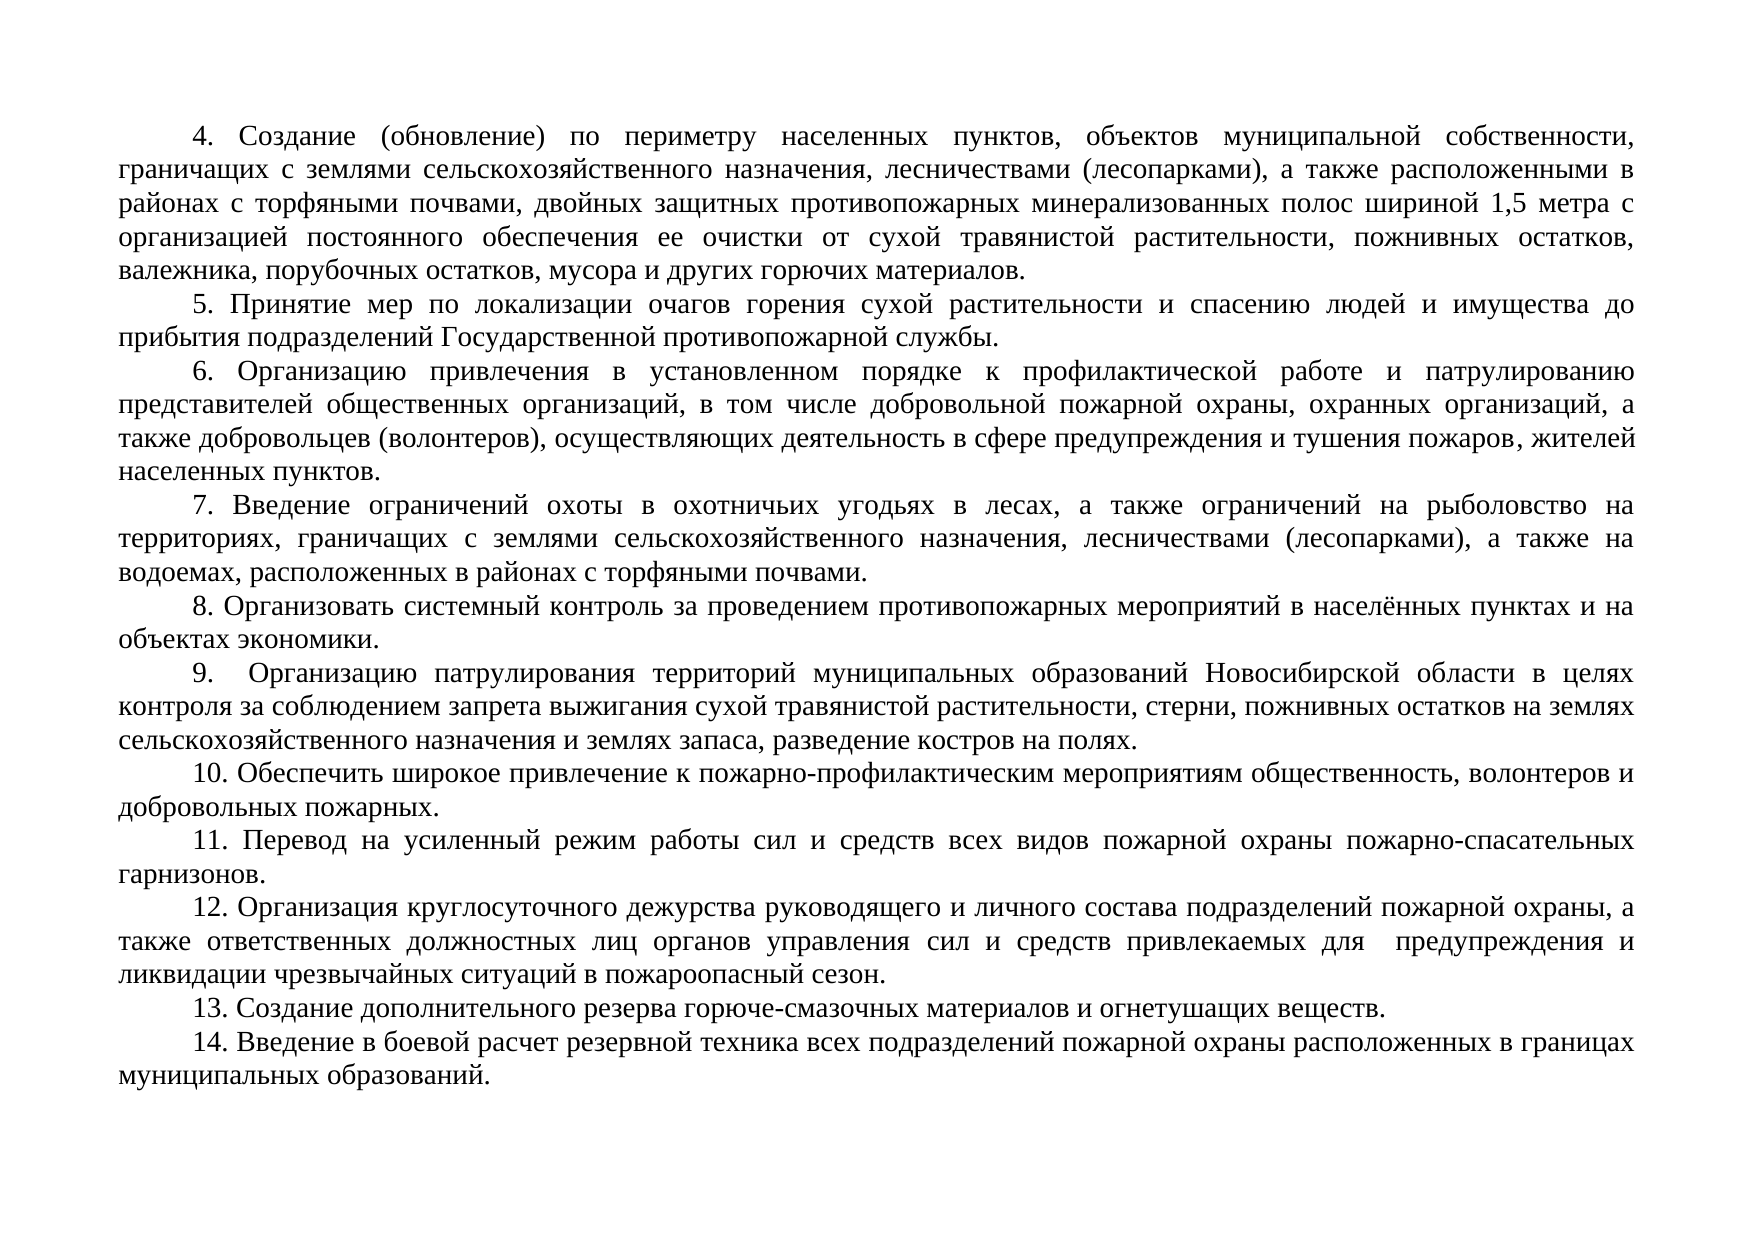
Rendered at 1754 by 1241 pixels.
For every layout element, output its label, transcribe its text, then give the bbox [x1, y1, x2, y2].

text 14. Введение в боевой расчет резервной техника всех подразделений пожарной охраны расположенных в границах муниципальных образований. [118, 1024, 1636, 1091]
text 13. Создание дополнительного резерва горюче-смазочных материалов и огнетушащих веществ. [118, 990, 1636, 1024]
text 11. Перевод на усиленный режим работы сил и средств всех видов пожарной охраны пожарно-спасательных гарнизонов. [118, 822, 1636, 889]
text 10. Обеспечить широкое привлечение к пожарно-профилактическим мероприятиям общественность, волонтеров и добровольных пожарных. [118, 755, 1636, 822]
text 5. Принятие мер по локализации очагов горения сухой растительности и спасению людей и имущества до прибытия подразделений Государственной противопожарной службы. [118, 286, 1636, 353]
text 8. Организовать системный контроль за проведением противопожарных мероприятий в населённых пунктах и на объектах экономики. [118, 588, 1636, 655]
text 9. Организацию патрулирования территорий муниципальных образований Новосибирской области в целях контроля за соблюдением запрета выжигания сухой травянистой растительности, стерни, пожнивных остатков на землях сельскохозяйственного назначения и землях запаса, разведение костров на полях. [118, 655, 1636, 755]
text 7. Введение ограничений охоты в охотничьих угодьях в лесах, а также ограничений на рыболовство на территориях, граничащих с землями сельскохозяйственного назначения, лесничествами (лесопарками), а также на водоемах, расположенных в районах с торфяными почвами. [118, 487, 1636, 588]
text 6. Организацию привлечения в установленном порядке к профилактической работе и патрулированию представителей общественных организаций, в том числе добровольной пожарной охраны, охранных организаций, а также добровольцев (волонтеров), осуществляющих деятельность в сфере предупреждения и тушения пожаров, жителей населенных пунктов. [118, 353, 1636, 487]
text 12. Организация круглосуточного дежурства руководящего и личного состава подразделений пожарной охраны, а также ответственных должностных лиц органов управления сил и средств привлекаемых для предупреждения и ликвидации чрезвычайных ситуаций в пожароопасный сезон. [118, 889, 1636, 990]
text 4. Создание (обновление) по периметру населенных пунктов, объектов муниципальной собственности, граничащих с землями сельскохозяйственного назначения, лесничествами (лесопарками), а также расположенными в районах с торфяными почвами, двойных защитных противопожарных минерализованных полос шириной 1,5 метра с организацией постоянного обеспечения ее очистки от сухой травянистой растительности, пожнивных остатков, валежника, порубочных остатков, мусора и других горючих материалов. [118, 118, 1636, 286]
